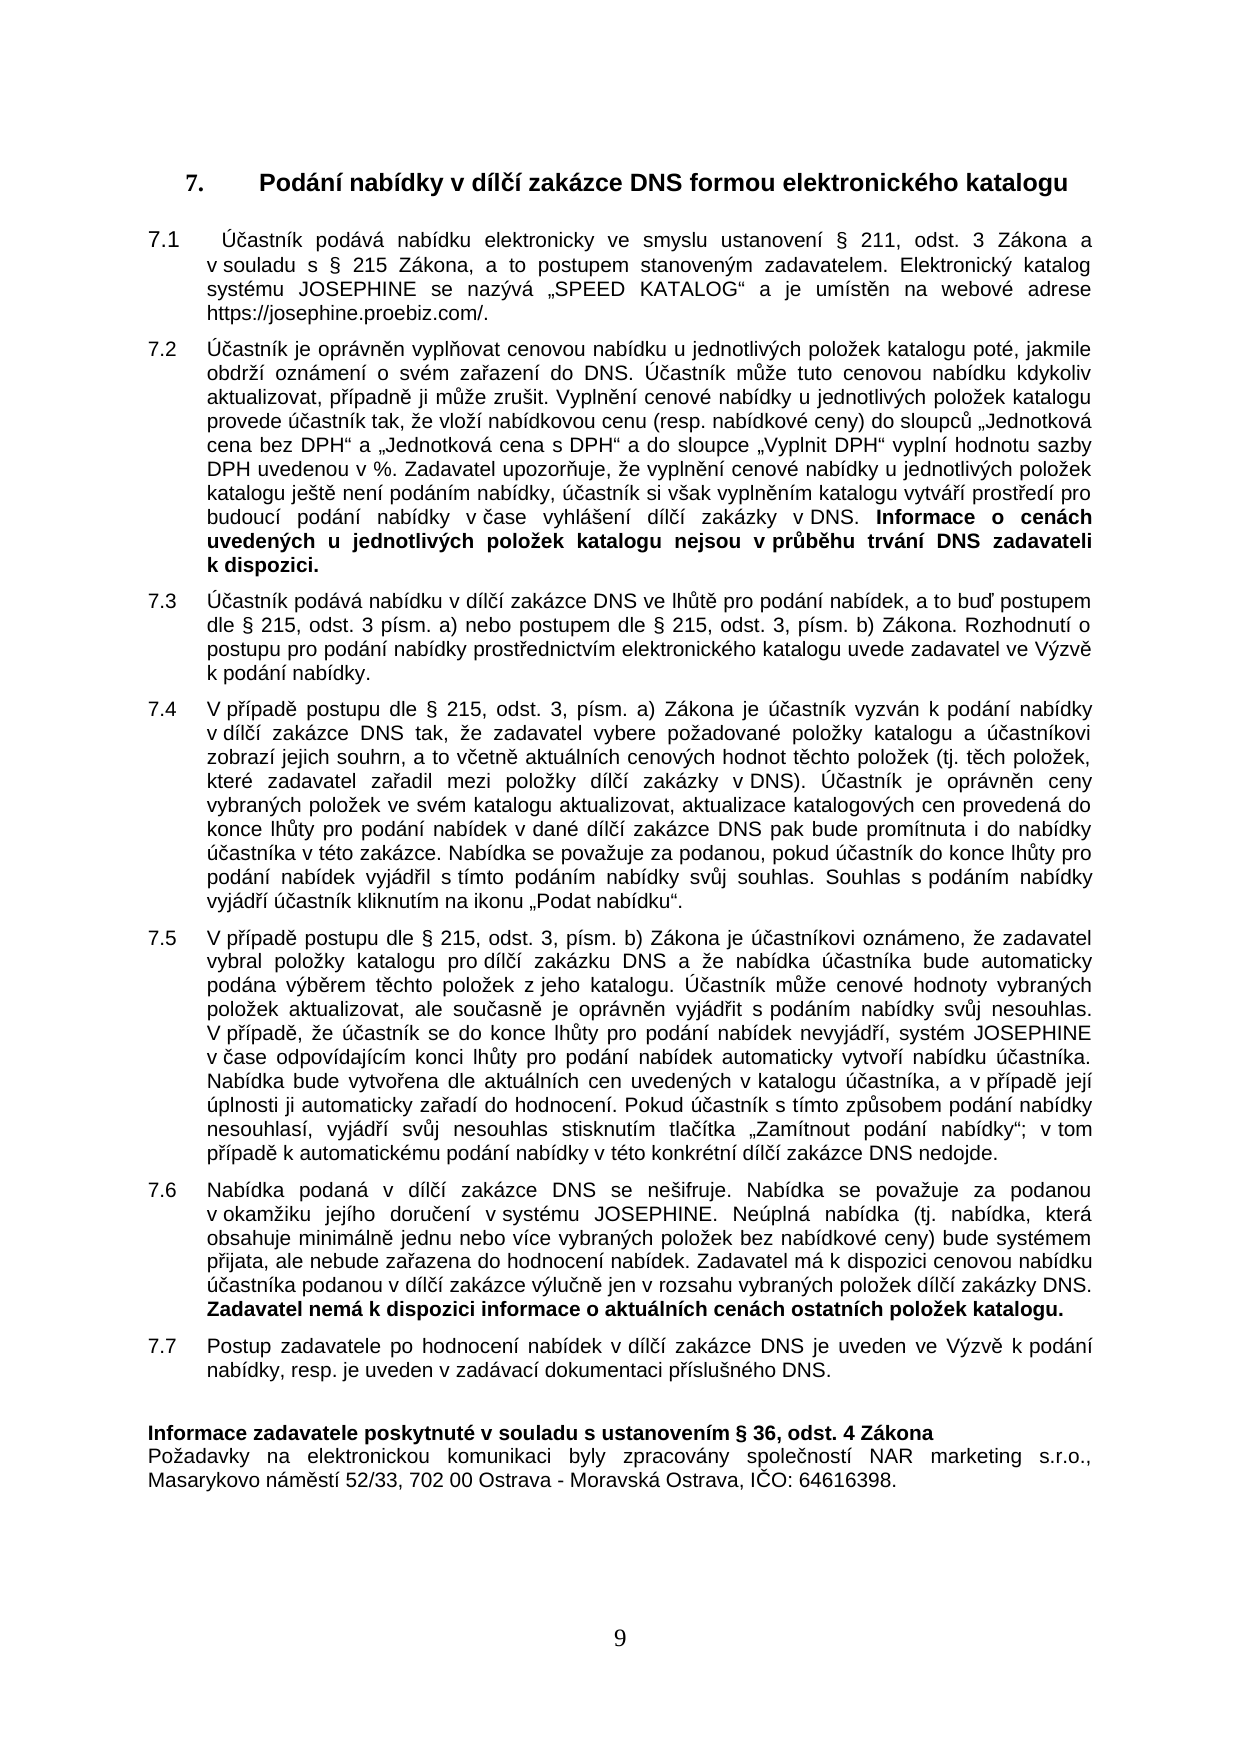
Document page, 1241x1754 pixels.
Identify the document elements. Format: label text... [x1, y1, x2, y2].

subtitle Podání nabídky v dílčí zakázce DNS formou elektronického katalogu [185, 168, 1093, 197]
text Požadavky na elektronickou komunikaci byly zpracovány společností NAR marketing s.r.o., Masarykovo náměstí 52/33, 702 00 Ostrava - Moravská Ostrava, IČO: 64616398. [148, 1444, 1093, 1492]
text Informace zadavatele poskytnuté v souladu s ustanovením § 36, odst. 4 Zákona [148, 1420, 1093, 1444]
text 7.1 Účastník podává nabídku elektronicky ve smyslu ustanovení § 211, odst. 3 Zákona a v souladu s § 215 Zákona, a to postupem stanoveným zadavatelem. Elektronický katalog systému JOSEPHINE se nazývá „SPEED KATALOG“ a je umístěn na webové adrese https://josephine.proebiz.com/. [148, 226, 1093, 324]
text 7.7 Postup zadavatele po hodnocení nabídek v dílčí zakázce DNS je uveden ve Výzvě k podání nabídky, resp. je uveden v zadávací dokumentaci příslušného DNS. [148, 1334, 1093, 1382]
text 7.2 Účastník je oprávněn vyplňovat cenovou nabídku u jednotlivých položek katalogu poté, jakmile obdrží oznámení o svém zařazení do DNS. Účastník může tuto cenovou nabídku kdykoliv aktualizovat, případně ji může zrušit. Vyplnění cenové nabídky u jednotlivých položek katalogu provede účastník tak, že vloží nabídkovou cenu (resp. nabídkové ceny) do sloupců „Jednotková cena bez DPH“ a „Jednotková cena s DPH“ a do sloupce „Vyplnit DPH“ vyplní hodnotu sazby DPH uvedenou v %. Zadavatel upozorňuje, že vyplnění cenové nabídky u jednotlivých položek katalogu ještě není podáním nabídky, účastník si však vyplněním katalogu vytváří prostředí pro budoucí podání nabídky v čase vyhlášení dílčí zakázky v DNS. Informace o cenách uvedených u jednotlivých položek katalogu nejsou v průběhu trvání DNS zadavateli k dispozici. [148, 337, 1093, 576]
text 7.3 Účastník podává nabídku v dílčí zakázce DNS ve lhůtě pro podání nabídek, a to buď postupem dle § 215, odst. 3 písm. a) nebo postupem dle § 215, odst. 3, písm. b) Zákona. Rozhodnutí o postupu pro podání nabídky prostřednictvím elektronického katalogu uvede zadavatel ve Výzvě k podání nabídky. [148, 589, 1093, 685]
text 7.6 Nabídka podaná v dílčí zakázce DNS se nešifruje. Nabídka se považuje za podanou v okamžiku jejího doručení v systému JOSEPHINE. Neúplná nabídka (tj. nabídka, která obsahuje minimálně jednu nebo více vybraných položek bez nabídkové ceny) bude systémem přijata, ale nebude zařazena do hodnocení nabídek. Zadavatel má k dispozici cenovou nabídku účastníka podanou v dílčí zakázce výlučně jen v rozsahu vybraných položek dílčí zakázky DNS. Zadavatel nemá k dispozici informace o aktuálních cenách ostatních položek katalogu. [148, 1177, 1093, 1321]
text 7.5 V případě postupu dle § 215, odst. 3, písm. b) Zákona je účastníkovi oznámeno, že zadavatel vybral položky katalogu pro dílčí zakázku DNS a že nabídka účastníka bude automaticky podána výběrem těchto položek z jeho katalogu. Účastník může cenové hodnoty vybraných položek aktualizovat, ale současně je oprávněn vyjádřit s podáním nabídky svůj nesouhlas. V případě, že účastník se do konce lhůty pro podání nabídek nevyjádří, systém JOSEPHINE v čase odpovídajícím konci lhůty pro podání nabídek automaticky vytvoří nabídku účastníka. Nabídka bude vytvořena dle aktuálních cen uvedených v katalogu účastníka, a v případě její úplnosti ji automaticky zařadí do hodnocení. Pokud účastník s tímto způsobem podání nabídky nesouhlasí, vyjádří svůj nesouhlas stisknutím tlačítka „Zamítnout podání nabídky“; v tom případě k automatickému podání nabídky v této konkrétní dílčí zakázce DNS nedojde. [148, 925, 1093, 1165]
text 7.4 V případě postupu dle § 215, odst. 3, písm. a) Zákona je účastník vyzván k podání nabídky v dílčí zakázce DNS tak, že zadavatel vybere požadované položky katalogu a účastníkovi zobrazí jejich souhrn, a to včetně aktuálních cenových hodnot těchto položek (tj. těch položek, které zadavatel zařadil mezi položky dílčí zakázky v DNS). Účastník je oprávněn ceny vybraných položek ve svém katalogu aktualizovat, aktualizace katalogových cen provedená do konce lhůty pro podání nabídek v dané dílčí zakázce DNS pak bude promítnuta i do nabídky účastníka v této zakázce. Nabídka se považuje za podanou, pokud účastník do konce lhůty pro podání nabídek vyjádřil s tímto podáním nabídky svůj souhlas. Souhlas s podáním nabídky vyjádří účastník kliknutím na ikonu „Podat nabídku“. [148, 697, 1093, 913]
